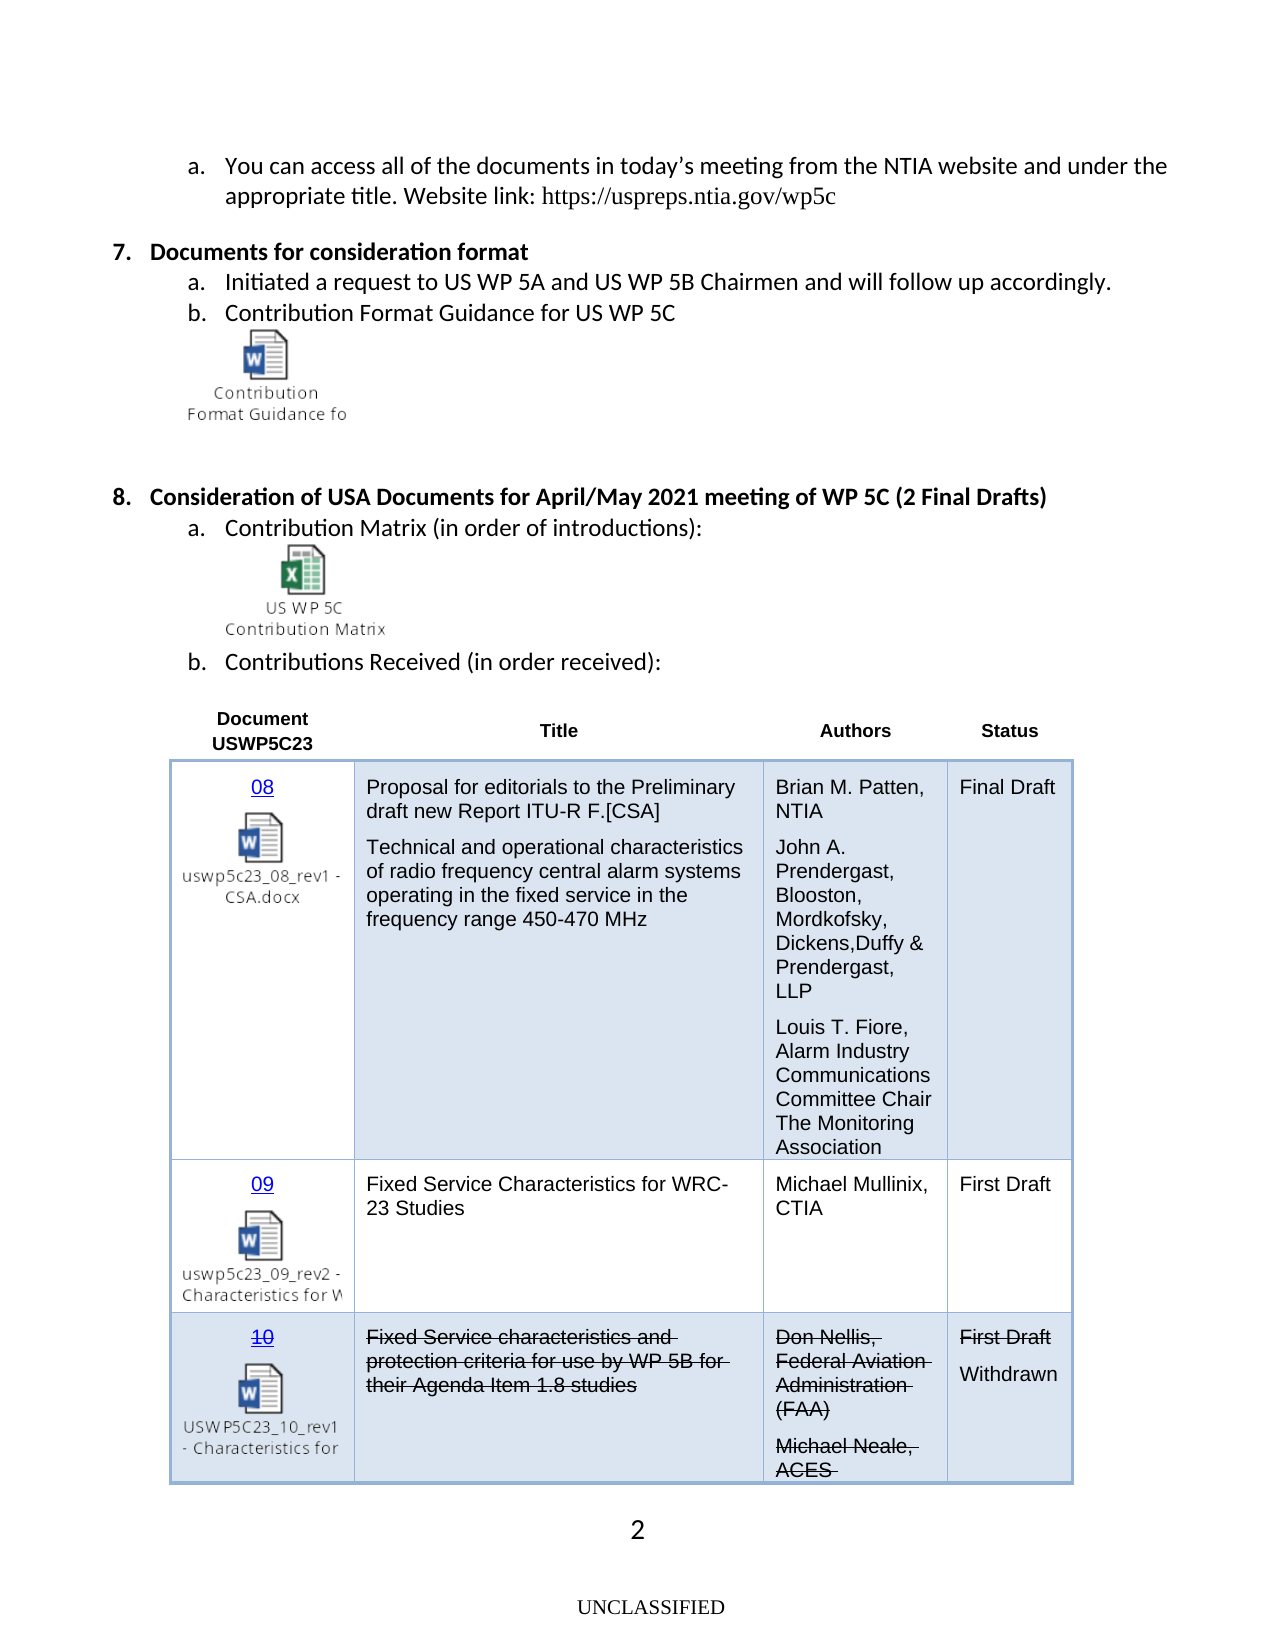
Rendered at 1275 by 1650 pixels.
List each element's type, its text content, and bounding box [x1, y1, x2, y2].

table_cell 08 [172, 762, 354, 1159]
list Contribution Matrix (in order of introductions): [187, 512, 1200, 542]
table_header Document USWP5C23 [171, 708, 354, 759]
list Contributions Received (in order received): [187, 646, 1200, 677]
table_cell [764, 1313, 947, 1481]
table_cell Proposal for editorials to the Preliminary draft new Report ITU-R F.[CSA] Technical and operational characteristics of radio frequency central alarm systems operating in the fixed service in the frequency range 450-470 MHz [355, 762, 763, 1159]
table_cell First Draft Withdrawn [948, 1313, 1071, 1481]
list Consideration of USA Documents for April/May 2021 meeting of WP 5C (2 Final Drafts) [112, 481, 1200, 512]
table_cell Fixed Service Characteristics for WRC-23 Studies [355, 1160, 763, 1312]
list Initiated a request to US WP 5A and US WP 5B Chairmen and will follow up accordingly. [187, 267, 1200, 297]
table_cell Michael Mullinix, CTIA [764, 1160, 947, 1312]
table_cell First Draft [948, 1160, 1071, 1312]
table_header Status [947, 708, 1072, 759]
list Contribution Format Guidance for US WP 5C [187, 297, 1200, 328]
table_cell Brian M. Patten, NTIA John A. Prendergast, Blooston, Mordkofsky, Dickens,Duffy & Prendergast, LLP Louis T. Fiore, Alarm Industry Communications Committee Chair The Monitoring Association [764, 762, 947, 1159]
table_cell Final Draft [948, 762, 1071, 1159]
list You can access all of the documents in today’s meeting from the NTIA website and under the appropriate title. Website link: https://uspreps.ntia.gov/wp5c [187, 150, 1200, 211]
table_cell 09 [172, 1160, 354, 1312]
table_cell 10 [172, 1313, 354, 1481]
table_header Title [354, 708, 763, 759]
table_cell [355, 1313, 763, 1481]
list Documents for consideration format [112, 236, 1200, 267]
table_header Authors [764, 708, 947, 759]
